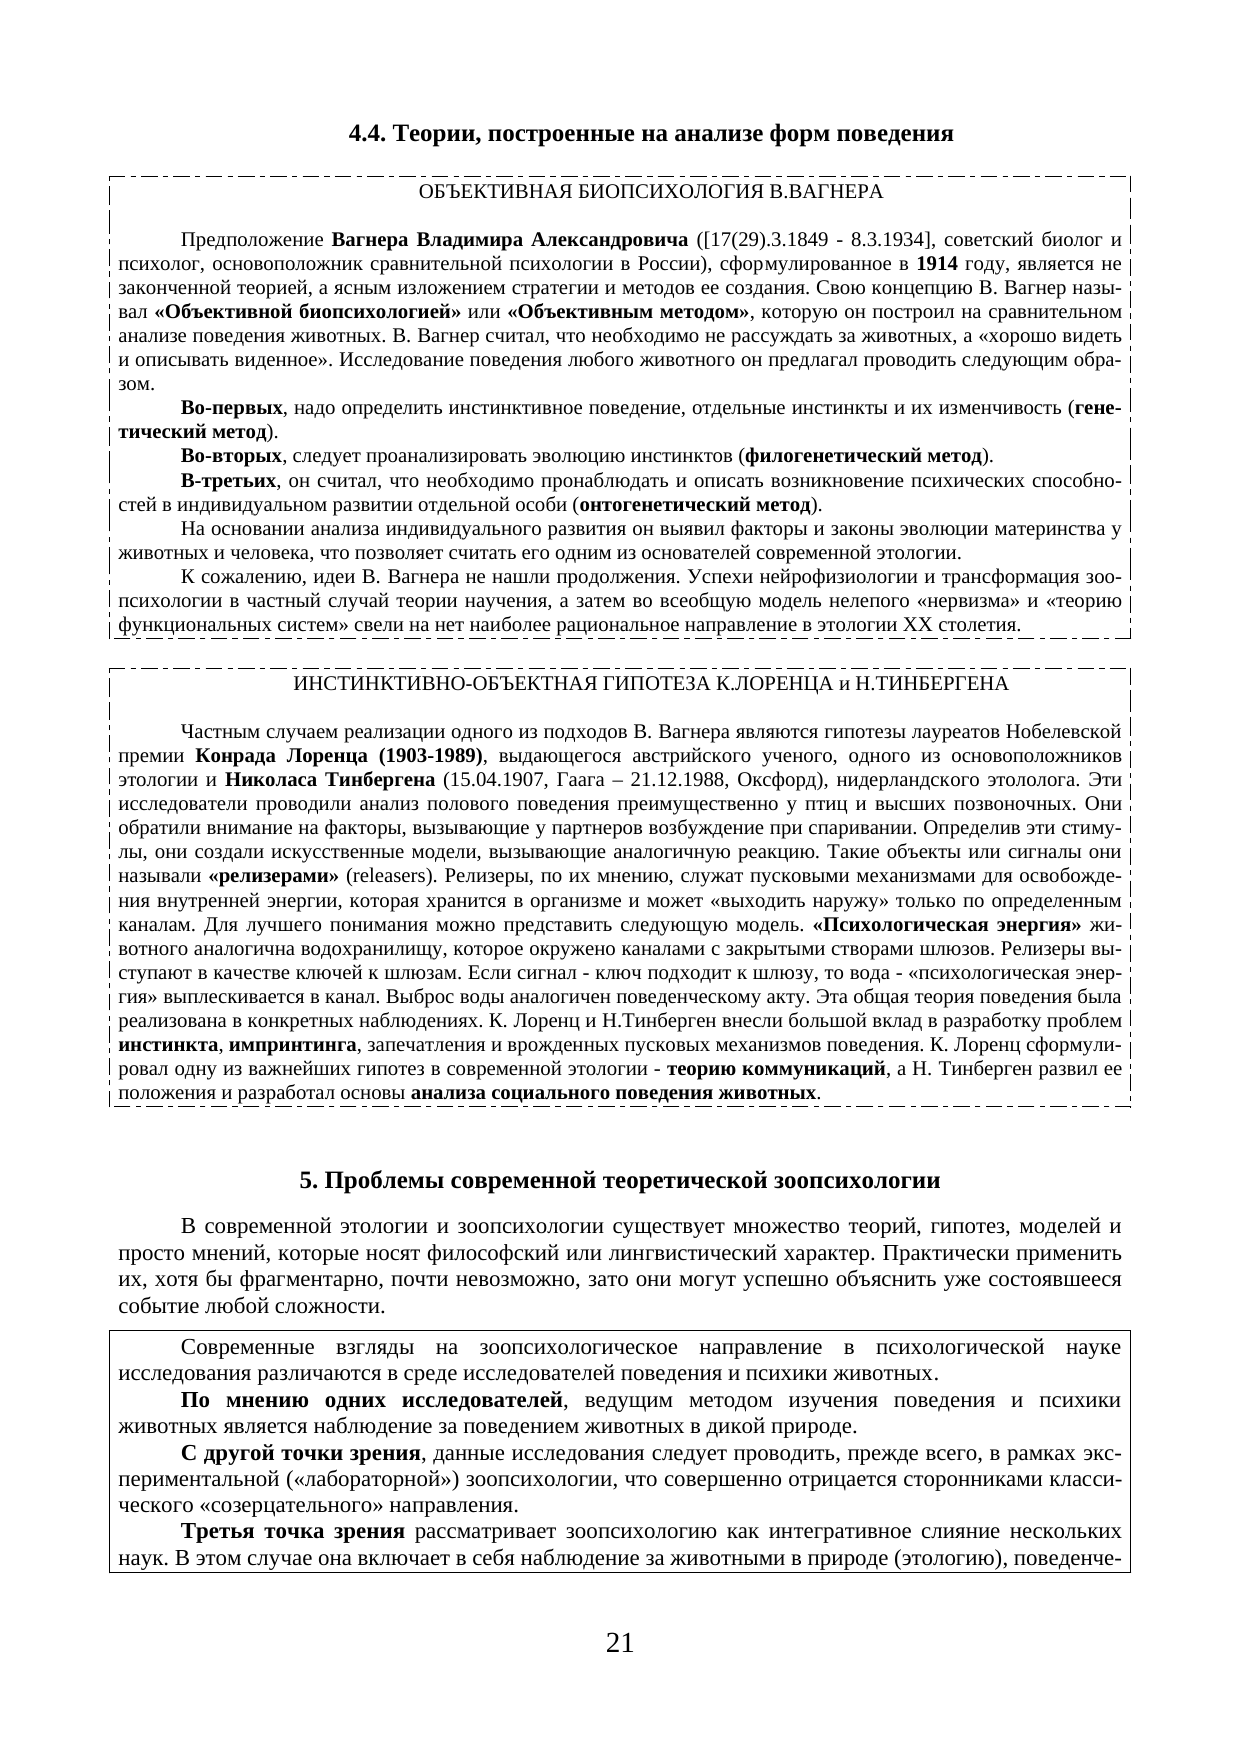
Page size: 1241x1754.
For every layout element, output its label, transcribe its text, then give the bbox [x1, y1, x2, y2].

text Современные взгляды на зоопсихологическое направление в психологической науке исследования различаются в среде исследователей поведения и психики животных. [110, 1331, 1130, 1386]
text ИНСТИНКТИВНО-ОБЪЕКТНАЯ ГИПОТЕЗА К.ЛОРЕНЦА и Н.ТИНБЕРГЕНА [109, 668, 1131, 695]
text Во-первых, надо определить инстинктивное поведение, отдельные инстинкты и их изменчивость (генетический метод). [118, 395, 1122, 443]
text 4.4. Теории, построенные на анализе форм поведения [118, 118, 1122, 147]
text По мнению одних исследователей, ведущим методом изучения поведения и психики животных является наблюдение за поведением животных в дикой природе. [118, 1386, 1122, 1438]
text Во-вторых, следует проанализировать эволюцию инстинктов (филогенетический метод). [118, 443, 1122, 467]
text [110, 1514, 1130, 1572]
text На основании анализа индивидуального развития он выявил факторы и законы эволюции материнства у животных и человека, что позволяет считать его одним из основателей современной этологии. [118, 516, 1122, 561]
text С другой точки зрения, данные исследования следует проводить, прежде всего, в рамках экспериментальной («лабораторной») зоопсихологии, что совершенно отрицается сторонниками классического «созерцательного» направления. [118, 1438, 1122, 1514]
text Частным случаем реализации одного из подходов В. Вагнера являются гипотезы лауреатов Нобелевской премии Конрада Лоренца (1903-1989), выдающегося австрийского ученого, одного из основоположников этологии и Николаса Тинбергена (15.04.1907, Гаага – 21.12.1988, Оксфорд), нидерландского этололога. Эти исследователи проводили анализ полового поведения преимущественно у птиц и высших позвоночных. Они обратили внимание на факторы, вызывающие у партнеров возбуждение при спаривании. Определив эти стимулы, они создали искусственные модели, вызывающие аналогичную реакцию. Такие объекты или сигналы они называли «релизерами» (releasers). Релизеры, по их мнению, служат пусковыми механизмами для освобождения внутренней энергии, которая хранится в организме и может «выходить наружу» только по определенным каналам. Для лучшего понимания можно представить следующую модель. «Психологическая энергия» животного аналогична водохранилищу, которое окружено каналами с закрытыми створами шлюзов. Релизеры выступают в качестве ключей к шлюзам. Если сигнал - ключ подходит к шлюзу, то вода - «психологическая энергия» выплескивается в канал. Выброс воды аналогичен поведенческому акту. Эта общая теория поведения была реализована в конкретных наблюдениях. К. Лоренц и Н.Тинберген внесли большой вклад в разработку проблем инстинкта, импринтинга, запечатления и врожденных пусковых механизмов поведения. К. Лоренц сформулировал одну из важнейших гипотез в современной этологии - теорию коммуникаций, а Н. Тинберген развил ее положения и разработал основы анализа социального поведения животных. [109, 716, 1131, 1107]
text 5. Проблемы современной теоретической зоопсихологии [118, 1165, 1122, 1193]
text В современной этологии и зоопсихологии существует множество теорий, гипотез, моделей и просто мнений, которые носят философский или лингвистический характер. Практически применить их, хотя бы фрагментарно, почти невозможно, зато они могут успешно объяснить уже состоявшееся событие любой сложности. [118, 1213, 1122, 1318]
text Предположение Вагнера Владимира Александровича ([17(29).3.1849 - 8.3.1934], советский биолог и психолог, основоположник сравнительной психологии в России), сформулированное в 1914 году, является не законченной теорией, а ясным изложением стратегии и методов ее создания. Свою концепцию В. Вагнер называл «Объективной биопсихологией» или «Объективным методом», которую он построил на сравнительном анализе поведения животных. В. Вагнер считал, что необходимо не рассуждать за животных, а «хорошо видеть и описывать виденное». Исследование поведения любого животного он предлагал проводить следующим образом. [118, 227, 1122, 395]
text К сожалению, идеи В. Вагнера не нашли продолжения. Успехи нейрофизиологии и трансформация зоопсихологии в частный случай теории научения, а затем во всеобщую модель нелепого «нервизма» и «теорию функциональных систем» свели на нет наиболее рациональное направление в этологии XX столетия. [109, 561, 1131, 639]
text ОБЪЕКТИВНАЯ БИОПСИХОЛОГИЯ В.ВАГНЕРА [109, 176, 1131, 203]
text В-третьих, он считал, что необходимо пронаблюдать и описать возникновение психических способностей в индивидуальном развитии отдельной особи (онтогенетический метод). [118, 467, 1122, 516]
